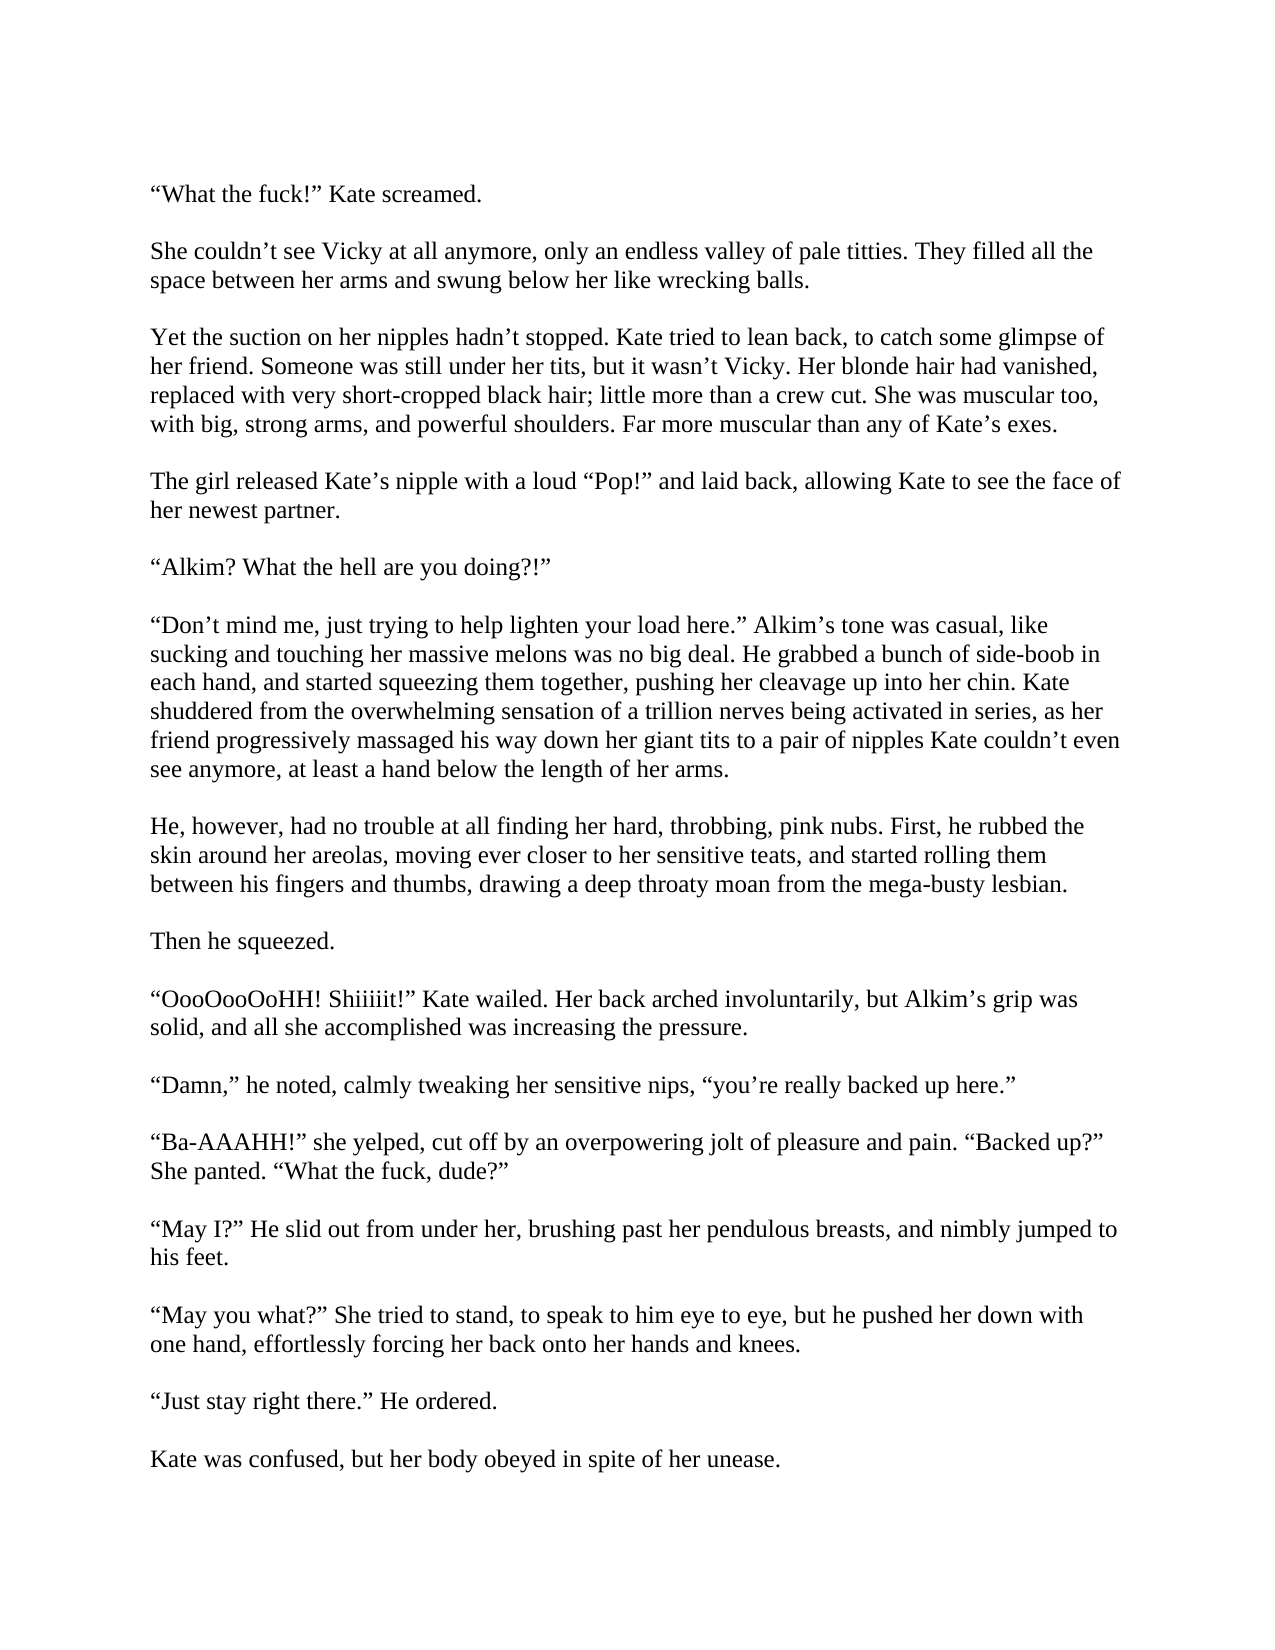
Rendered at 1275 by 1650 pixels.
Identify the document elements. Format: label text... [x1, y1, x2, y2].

text Yet the suction on her nipples hadn’t stopped. Kate tried to lean back, to catch some glimpse of her friend. Someone was still under her tits, but it wasn’t Vicky. Her blonde hair had vanished, replaced with very short-cropped black hair; little more than a crew cut. She was muscular too, with big, strong arms, and powerful shoulders. Far more muscular than any of Kate’s exes. [150, 322, 1125, 437]
text “Ba-AAAHH!” she yelped, cut off by an overpowering jolt of pleasure and pain. “Backed up?” She panted. “What the fuck, dude?” [150, 1127, 1125, 1185]
text “OooOooOoHH! Shiiiiit!” Kate wailed. Her back arched involuntarily, but Alkim’s grip was solid, and all she accomplished was increasing the pressure. [150, 984, 1125, 1041]
text “May you what?” She tried to stand, to speak to him eye to eye, but he pushed her down with one hand, effortlessly forcing her back onto her hands and knees. [150, 1300, 1125, 1357]
text The girl released Kate’s nipple with a loud “Pop!” and laid back, allowing Kate to see the face of her newest partner. [150, 466, 1125, 524]
text “What the fuck!” Kate screamed. [150, 150, 1125, 207]
text “Alkim? What the hell are you doing?!” [150, 552, 1125, 581]
text “Don’t mind me, just trying to help lighten your load here.” Alkim’s tone was casual, like sucking and touching her massive melons was no big deal. He grabbed a bunch of side-boob in each hand, and started squeezing them together, pushing her cleavage up into her chin. Kate shuddered from the overwhelming sensation of a trillion nerves being activated in series, as her friend progressively massaged his way down her giant tits to a pair of nipples Kate couldn’t even see anymore, at least a hand below the length of her arms. [150, 610, 1125, 782]
text Then he squeezed. [150, 926, 1125, 955]
text Kate was confused, but her body obeyed in spite of her unease. [150, 1444, 1125, 1472]
text “Damn,” he noted, calmly tweaking her sensitive nips, “you’re really backed up here.” [150, 1070, 1125, 1099]
text “Just stay right there.” He ordered. [150, 1386, 1125, 1415]
text “May I?” He slid out from under her, brushing past her pendulous breasts, and nimbly jumped to his feet. [150, 1214, 1125, 1271]
text She couldn’t see Vicky at all anymore, only an endless valley of pale titties. They filled all the space between her arms and swung below her like wrecking balls. [150, 236, 1125, 294]
text He, however, had no trouble at all finding her hard, throbbing, pink nubs. First, he rubbed the skin around her areolas, moving ever closer to her sensitive teats, and started rolling them between his fingers and thumbs, drawing a deep throaty moan from the mega-busty lesbian. [150, 811, 1125, 897]
